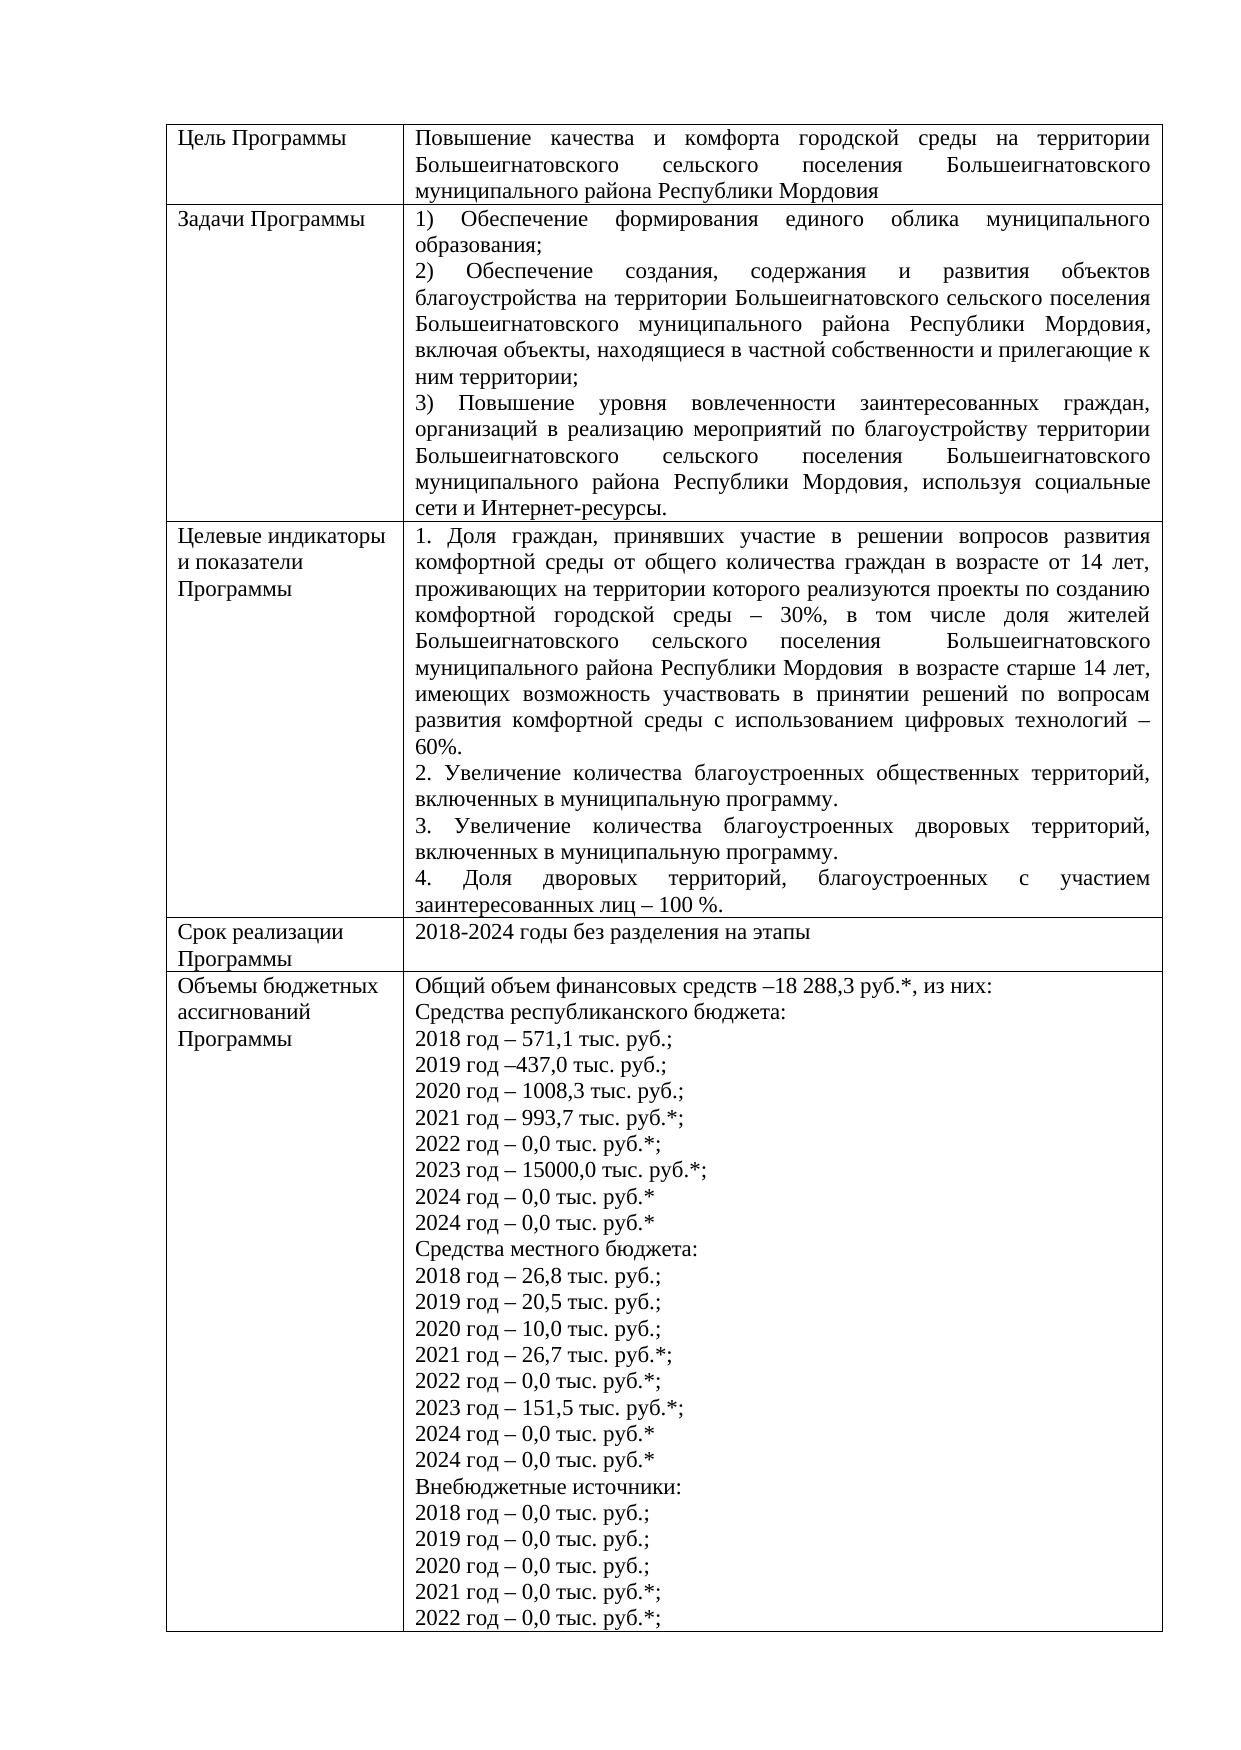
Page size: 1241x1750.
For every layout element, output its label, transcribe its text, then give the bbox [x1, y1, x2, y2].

table_cell 2018-2024 годы без разделения на этапы [404, 918, 1162, 971]
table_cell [404, 972, 1162, 1631]
table_cell Задачи Программы [167, 205, 403, 521]
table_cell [167, 972, 403, 1631]
table_cell Целевые индикаторы и показатели Программы [167, 522, 403, 917]
table_cell Цель Программы [167, 125, 403, 203]
table_cell 1. Доля граждан, принявших участие в решении вопросов развития комфортной среды от общего количества граждан в возрасте от 14 лет, проживающих на территории которого реализуются проекты по созданию комфортной городской среды – 30%, в том числе доля жителей Большеигнатовского сельского поселения Большеигнатовского муниципального района Республики Мордовия в возрасте старше 14 лет, имеющих возможность участвовать в принятии решений по вопросам развития комфортной среды с использованием цифровых технологий – 60%. 2. Увеличение количества благоустроенных общественных территорий, включенных в муниципальную программу. 3. Увеличение количества благоустроенных дворовых территорий, включенных в муниципальную программу. 4. Доля дворовых территорий, благоустроенных с участием заинтересованных лиц – 100 %. [404, 522, 1162, 917]
table_cell Срок реализации Программы [167, 918, 403, 971]
table_cell Повышение качества и комфорта городской среды на территории Большеигнатовского сельского поселения Большеигнатовского муниципального района Республики Мордовия [404, 125, 1162, 203]
table_cell 1) Обеспечение формирования единого облика муниципального образования; 2) Обеспечение создания, содержания и развития объектов благоустройства на территории Большеигнатовского сельского поселения Большеигнатовского муниципального района Республики Мордовия, включая объекты, находящиеся в частной собственности и прилегающие к ним территории; 3) Повышение уровня вовлеченности заинтересованных граждан, организаций в реализацию мероприятий по благоустройству территории Большеигнатовского сельского поселения Большеигнатовского муниципального района Республики Мордовия, используя социальные сети и Интернет-ресурсы. [404, 205, 1162, 521]
